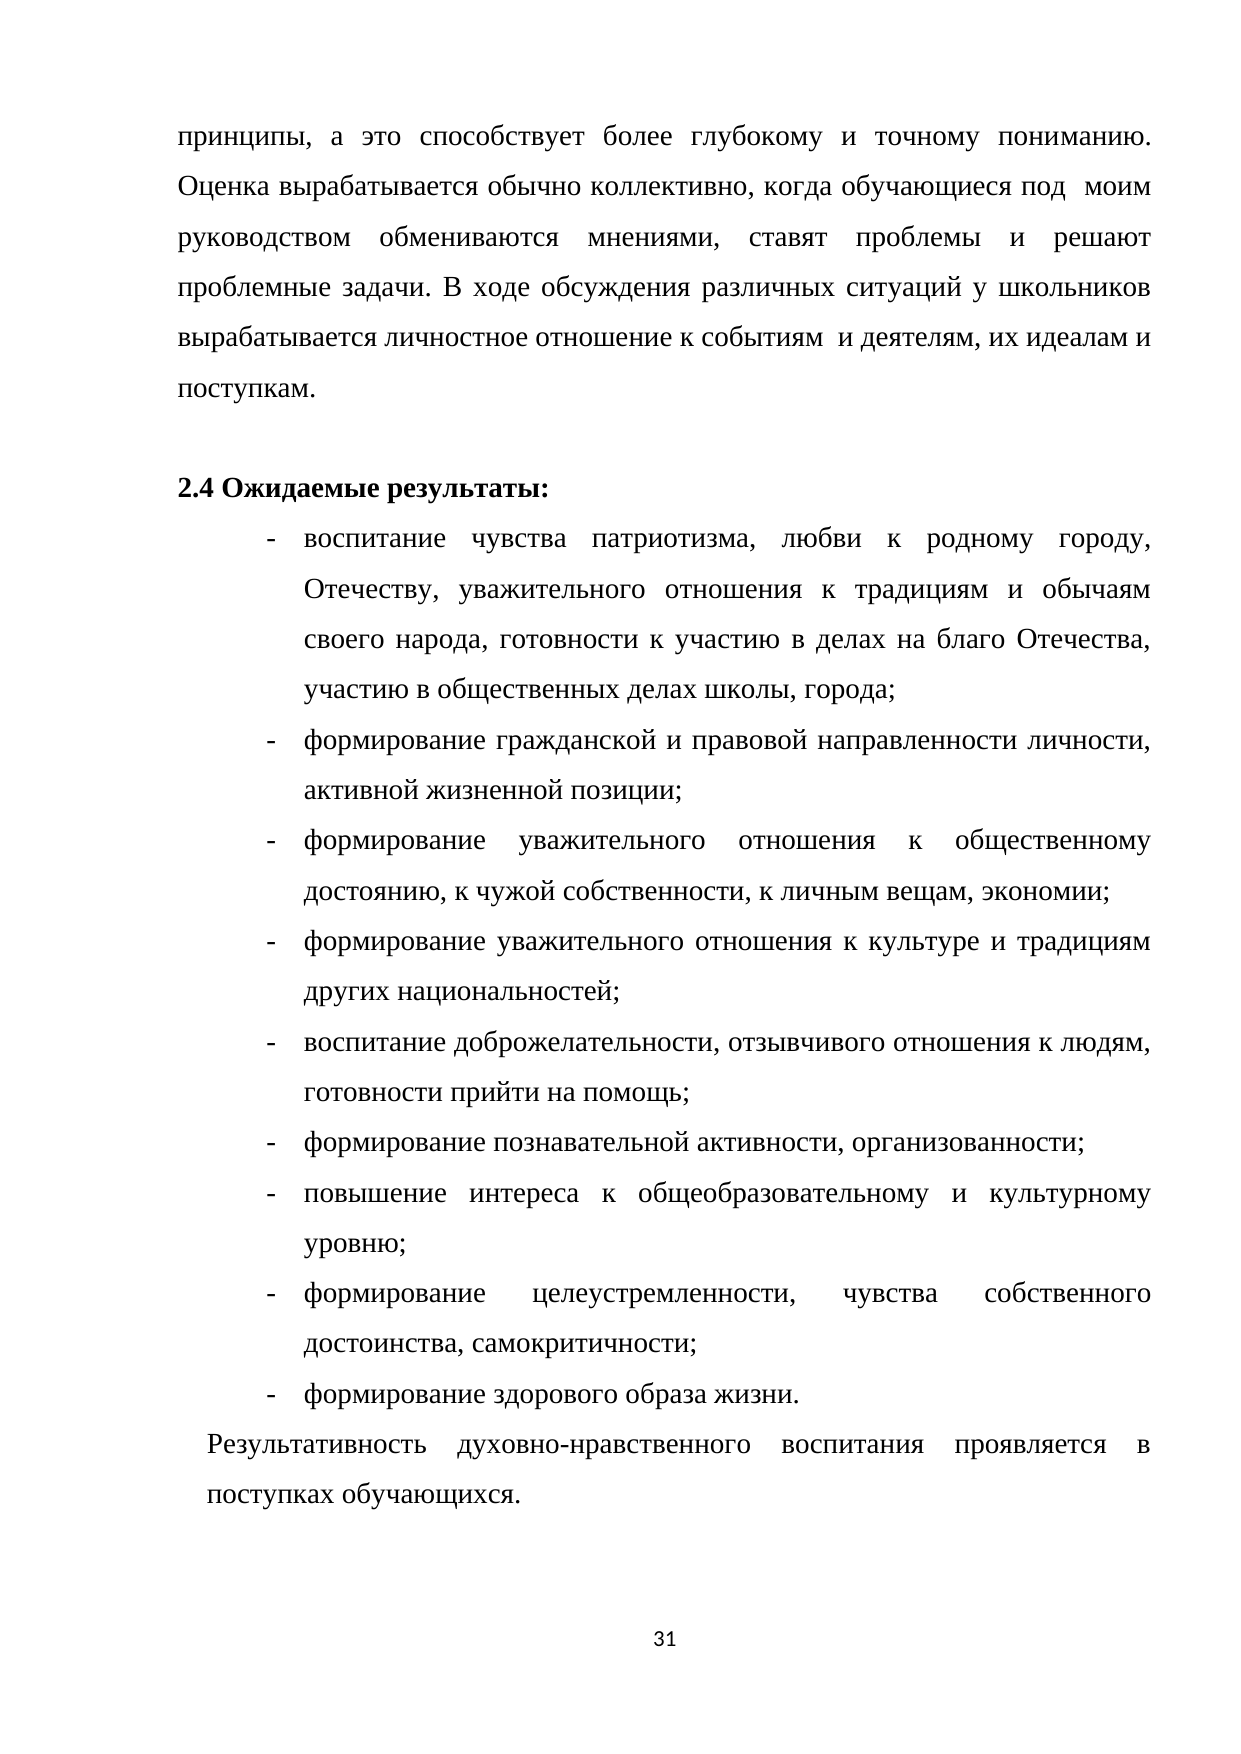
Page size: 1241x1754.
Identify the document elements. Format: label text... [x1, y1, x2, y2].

list формирование целеустремленности, чувства собственного достоинства, самокритичности; [266, 1275, 1152, 1359]
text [177, 118, 1152, 403]
list формирование уважительного отношения к культуре и традициям других национальностей; [266, 923, 1152, 1007]
list формирование познавательной активности, организованности; [266, 1124, 1152, 1158]
list формирование гражданской и правовой направленности личности, активной жизненной позиции; [266, 722, 1152, 806]
text Результативность духовно-нравственного воспитания проявляется в поступках обучающихся. [207, 1426, 1152, 1510]
list воспитание чувства патриотизма, любви к родному городу, Отечеству, уважительного отношения к традициям и обычаям своего народа, готовности к участию в делах на благо Отечества, участию в общественных делах школы, города; [266, 521, 1152, 705]
list повышение интереса к общеобразовательному и культурному уровню; [266, 1175, 1152, 1258]
list формирование уважительного отношения к общественному достоянию, к чужой собственности, к личным вещам, экономии; [266, 822, 1152, 906]
list воспитание доброжелательности, отзывчивого отношения к людям, готовности прийти на помощь; [266, 1024, 1152, 1108]
list формирование здорового образа жизни. [266, 1376, 1152, 1409]
text 2.4 Ожидаемые результаты: [177, 470, 1152, 504]
